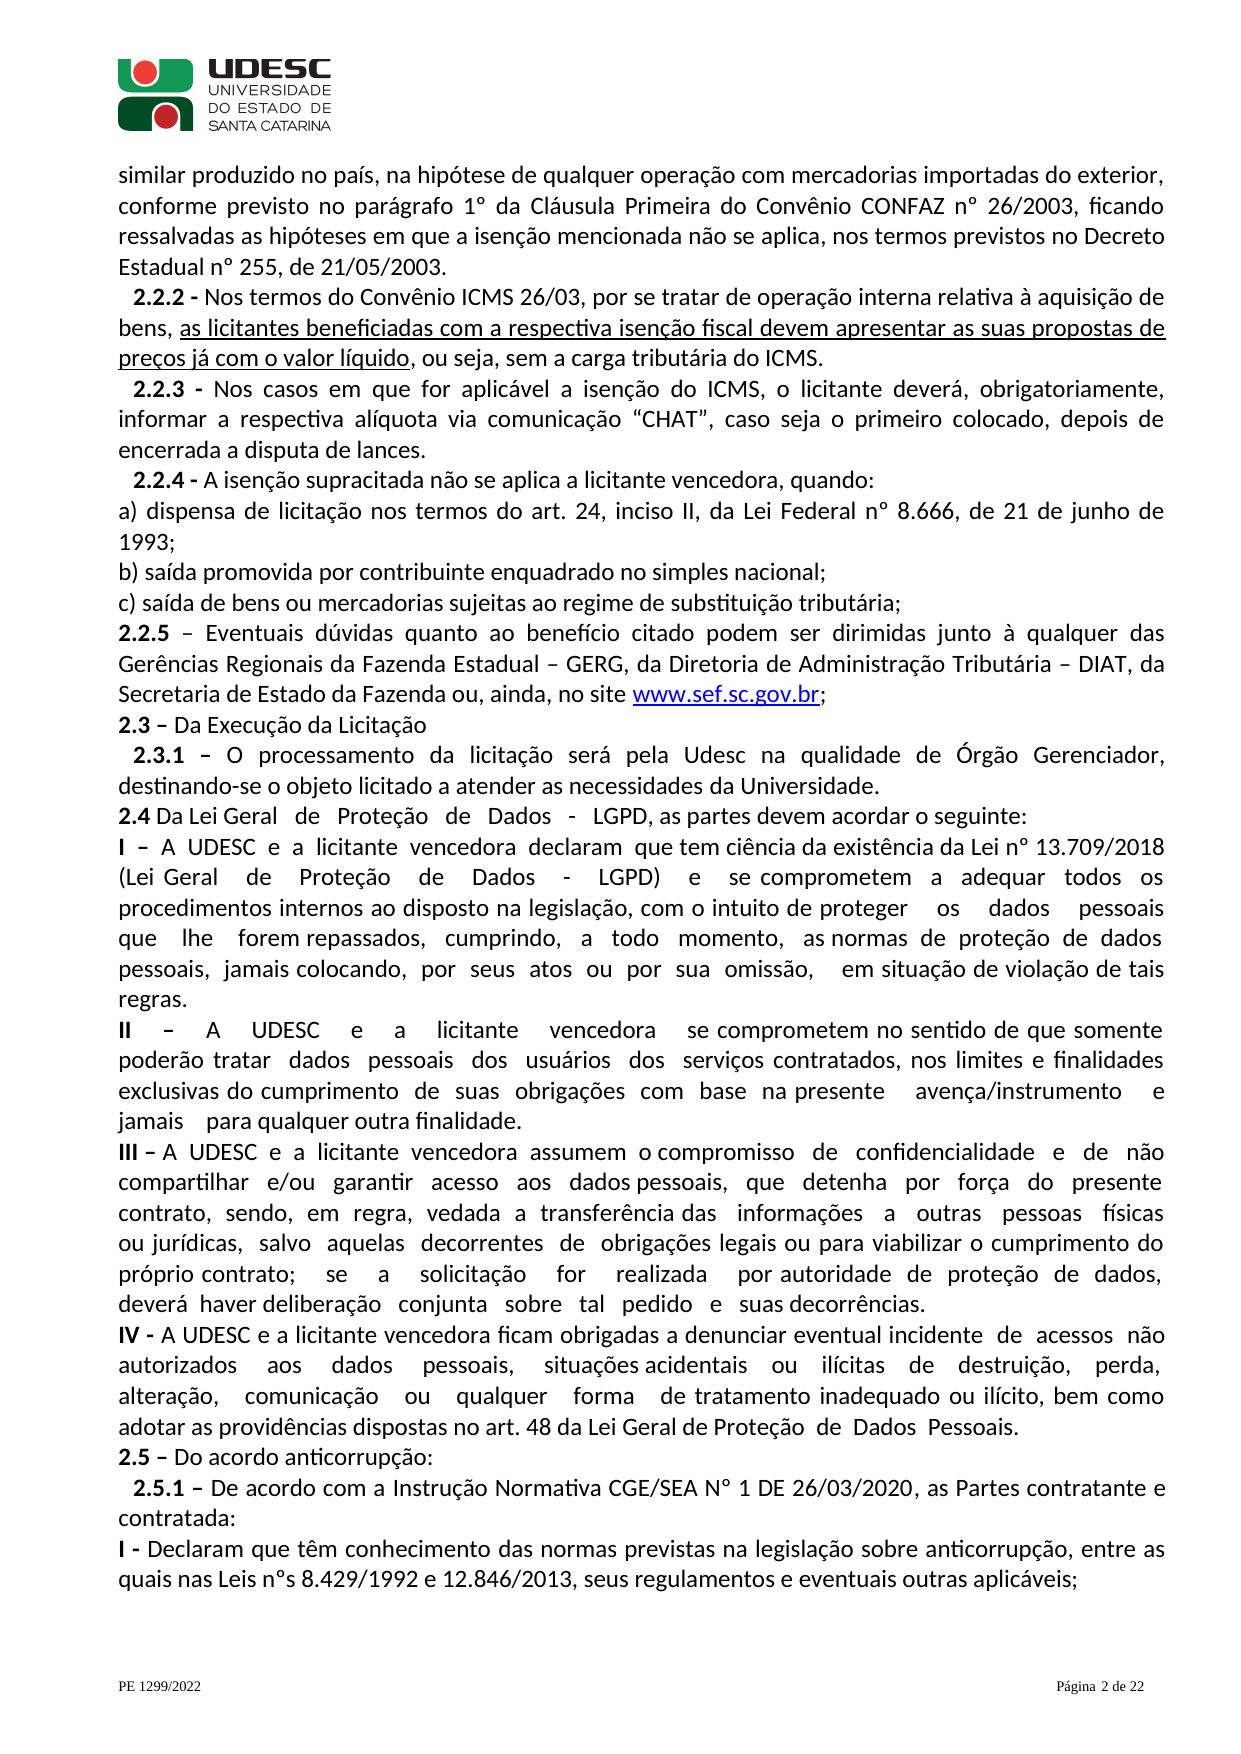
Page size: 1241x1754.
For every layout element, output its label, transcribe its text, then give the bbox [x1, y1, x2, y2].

picture [118, 59, 331, 131]
text 2.5 – Do acordo anticorrupção: [118, 1441, 1166, 1472]
text 2.3 – Da Execução da Licitação [118, 709, 1166, 739]
text I - Declaram que têm conhecimento das normas previstas na legislação sobre anticorrupção, entre as quais nas Leis nºs 8.429/1992 e 12.846/2013, seus regulamentos e eventuais outras aplicáveis; [118, 1533, 1166, 1594]
text 2.5.1 – De acordo com a Instrução Normativa CGE/SEA Nº 1 DE 26/03/2020, as Partes contratante e contratada: [118, 1472, 1166, 1533]
text 2.4 Da Lei Geral de Proteção de Dados - LGPD, as partes devem acordar o seguinte: [118, 800, 1166, 831]
text IV - A UDESC e a licitante vencedora ficam obrigadas a denunciar eventual incidente de acessos não autorizados aos dados pessoais, situações acidentais ou ilícitas de destruição, perda, alteração, comunicação ou qualquer forma de tratamento inadequado ou ilícito, bem como adotar as providências dispostas no art. 48 da Lei Geral de Proteção de Dados Pessoais. [118, 1319, 1166, 1441]
text c) saída de bens ou mercadorias sujeitas ao regime de substituição tributária; [118, 587, 1166, 617]
text b) saída promovida por contribuinte enquadrado no simples nacional; [118, 556, 1166, 587]
text II – A UDESC e a licitante vencedora se comprometem no sentido de que somente poderão tratar dados pessoais dos usuários dos serviços contratados, nos limites e finalidades exclusivas do cumprimento de suas obrigações com base na presente avença/instrumento e jamais para qualquer outra finalidade. [118, 1014, 1166, 1136]
text 2.2.5 – Eventuais dúvidas quanto ao benefício citado podem ser dirimidas junto à qualquer das Gerências Regionais da Fazenda Estadual – GERG, da Diretoria de Administração Tributária – DIAT, da Secretaria de Estado da Fazenda ou, ainda, no site www.sef.sc.gov.br; [118, 617, 1166, 709]
text III – A UDESC e a licitante vencedora assumem o compromisso de confidencialidade e de não compartilhar e/ou garantir acesso aos dados pessoais, que detenha por força do presente contrato, sendo, em regra, vedada a transferência das informações a outras pessoas físicas ou jurídicas, salvo aquelas decorrentes de obrigações legais ou para viabilizar o cumprimento do próprio contrato; se a solicitação for realizada por autoridade de proteção de dados, deverá haver deliberação conjunta sobre tal pedido e suas decorrências. [118, 1136, 1166, 1319]
text 2.2.4 - A isenção supracitada não se aplica a licitante vencedora, quando: [118, 464, 1166, 495]
text a) dispensa de licitação nos termos do art. 24, inciso II, da Lei Federal nº 8.666, de 21 de junho de 1993; [118, 495, 1166, 556]
text I – A UDESC e a licitante vencedora declaram que tem ciência da existência da Lei nº 13.709/2018 (Lei Geral de Proteção de Dados - LGPD) e se comprometem a adequar todos os procedimentos internos ao disposto na legislação, com o intuito de proteger os dados pessoais que lhe forem repassados, cumprindo, a todo momento, as normas de proteção de dados pessoais, jamais colocando, por seus atos ou por sua omissão, em situação de violação de tais regras. [118, 831, 1166, 1014]
text 2.2.2 - Nos termos do Convênio ICMS 26/03, por se tratar de operação interna relativa à aquisição de bens, as licitantes beneficiadas com a respectiva isenção fiscal devem apresentar as suas propostas de preços já com o valor líquido, ou seja, sem a carga tributária do ICMS. [118, 281, 1166, 373]
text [118, 159, 1166, 281]
text 2.3.1 – O processamento da licitação será pela Udesc na qualidade de Órgão Gerenciador, destinando-se o objeto licitado a atender as necessidades da Universidade. [118, 739, 1166, 800]
text 2.2.3 - Nos casos em que for aplicável a isenção do ICMS, o licitante deverá, obrigatoriamente, informar a respectiva alíquota via comunicação “CHAT”, caso seja o primeiro colocado, depois de encerrada a disputa de lances. [118, 373, 1166, 464]
